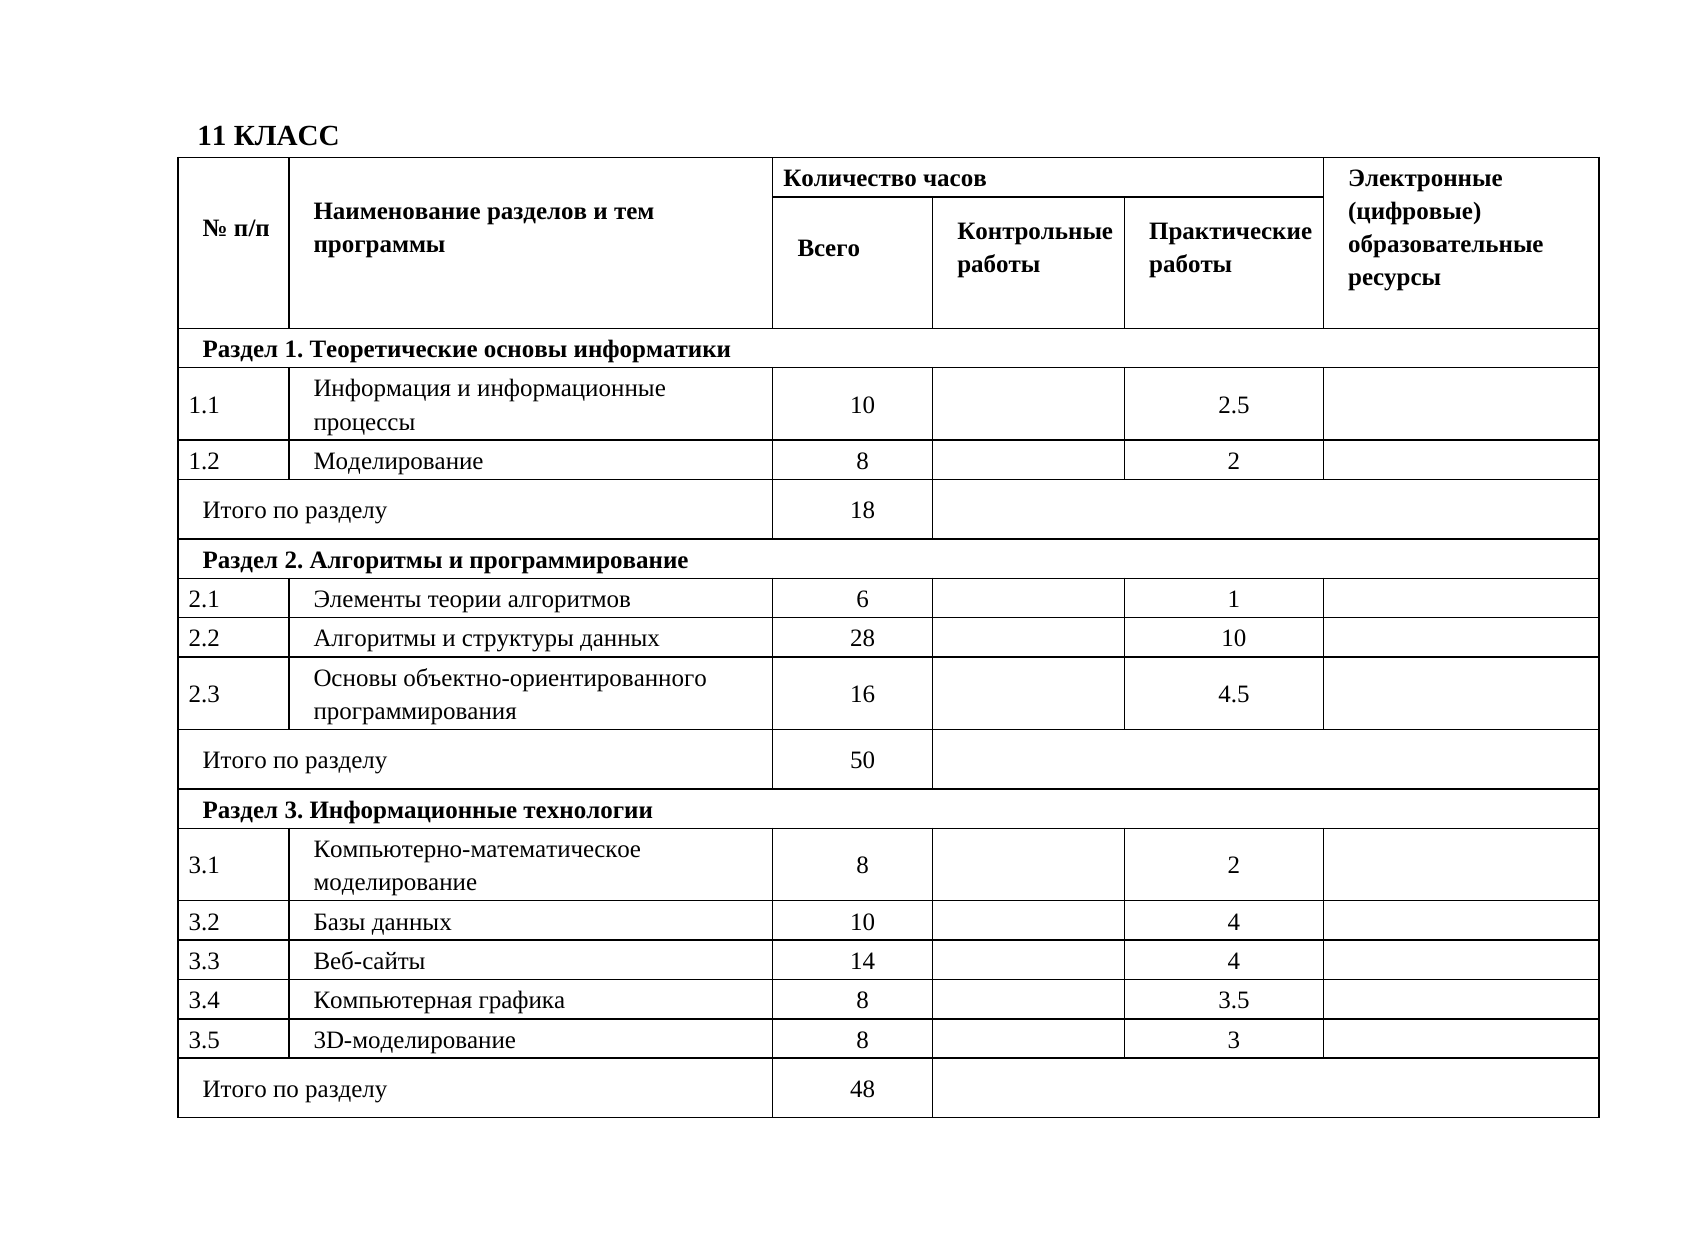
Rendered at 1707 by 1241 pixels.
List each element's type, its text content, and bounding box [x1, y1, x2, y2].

table_cell 3.5 [1125, 980, 1323, 1018]
table_cell [933, 1020, 1124, 1057]
table_cell 28 [773, 618, 932, 656]
table_cell Основы объектно-ориентированного программирования [290, 658, 772, 728]
table_cell 2 [1125, 829, 1323, 900]
table_header Количество часов [773, 158, 1323, 196]
table_cell 3.1 [179, 829, 288, 900]
table_cell Раздел 1. Теоретические основы информатики [179, 329, 1598, 367]
table_cell 2.3 [179, 658, 288, 728]
table_cell Итого по разделу [179, 730, 772, 788]
table_cell Базы данных [290, 901, 772, 939]
table_cell [933, 441, 1124, 478]
table_cell [933, 618, 1124, 656]
table_cell [933, 730, 1598, 788]
table_cell 10 [773, 368, 932, 439]
table_cell 2.2 [179, 618, 288, 656]
table_cell [1324, 1020, 1598, 1057]
table_cell [1324, 579, 1598, 617]
table_cell 1 [1125, 579, 1323, 617]
table_header Электронные (цифровые) образовательные ресурсы [1324, 158, 1598, 327]
table_cell 4.5 [1125, 658, 1323, 728]
table_cell [933, 1059, 1598, 1117]
table_cell [933, 480, 1598, 538]
table_cell 10 [773, 901, 932, 939]
table_cell Информация и информационные процессы [290, 368, 772, 439]
table_cell Раздел 2. Алгоритмы и программирование [179, 540, 1598, 577]
table_cell 1.2 [179, 441, 288, 478]
table_cell [1324, 829, 1598, 900]
table_cell Веб-сайты [290, 941, 772, 978]
table_cell [1324, 901, 1598, 939]
table_cell 14 [773, 941, 932, 978]
table_cell 2 [1125, 441, 1323, 478]
table_cell [933, 579, 1124, 617]
table_cell 4 [1125, 941, 1323, 978]
table_cell [1324, 941, 1598, 978]
table_cell Итого по разделу [179, 480, 772, 538]
table_cell Всего [773, 198, 932, 327]
table_cell Моделирование [290, 441, 772, 478]
table_cell Элементы теории алгоритмов [290, 579, 772, 617]
table_cell 3.3 [179, 941, 288, 978]
table_cell [933, 658, 1124, 728]
table_cell 16 [773, 658, 932, 728]
table_cell [933, 941, 1124, 978]
table_cell 48 [773, 1059, 932, 1117]
table_cell [933, 980, 1124, 1018]
table_cell 2.5 [1125, 368, 1323, 439]
table_cell 50 [773, 730, 932, 788]
table_cell Контрольные работы [933, 198, 1124, 327]
table_cell 4 [1125, 901, 1323, 939]
table_cell 3.5 [179, 1020, 288, 1057]
table_cell Алгоритмы и структуры данных [290, 618, 772, 656]
table_cell [1324, 441, 1598, 478]
table_cell Итого по разделу [179, 1059, 772, 1117]
table_cell Компьютерная графика [290, 980, 772, 1018]
table_cell [1324, 980, 1598, 1018]
table_cell 3 [1125, 1020, 1323, 1057]
table_cell 2.1 [179, 579, 288, 617]
table_cell [933, 829, 1124, 900]
table_cell 8 [773, 1020, 932, 1057]
table_cell 3.4 [179, 980, 288, 1018]
table_cell [933, 368, 1124, 439]
table_cell 8 [773, 441, 932, 478]
text 11 КЛАСС [190, 118, 1618, 152]
table_cell 3.2 [179, 901, 288, 939]
table_cell Раздел 3. Информационные технологии [179, 790, 1598, 827]
table_cell Практические работы [1125, 198, 1323, 327]
table_cell 1.1 [179, 368, 288, 439]
table_cell 10 [1125, 618, 1323, 656]
table_cell 6 [773, 579, 932, 617]
table_cell Компьютерно-математическое моделирование [290, 829, 772, 900]
table_cell 3D-моделирование [290, 1020, 772, 1057]
table_header № п/п [179, 158, 288, 327]
table_cell [933, 901, 1124, 939]
table_cell [1324, 658, 1598, 728]
table_cell 8 [773, 829, 932, 900]
table_cell [1324, 618, 1598, 656]
table_cell 18 [773, 480, 932, 538]
table_header Наименование разделов и тем программы [290, 158, 772, 327]
table_cell 8 [773, 980, 932, 1018]
table_cell [1324, 368, 1598, 439]
